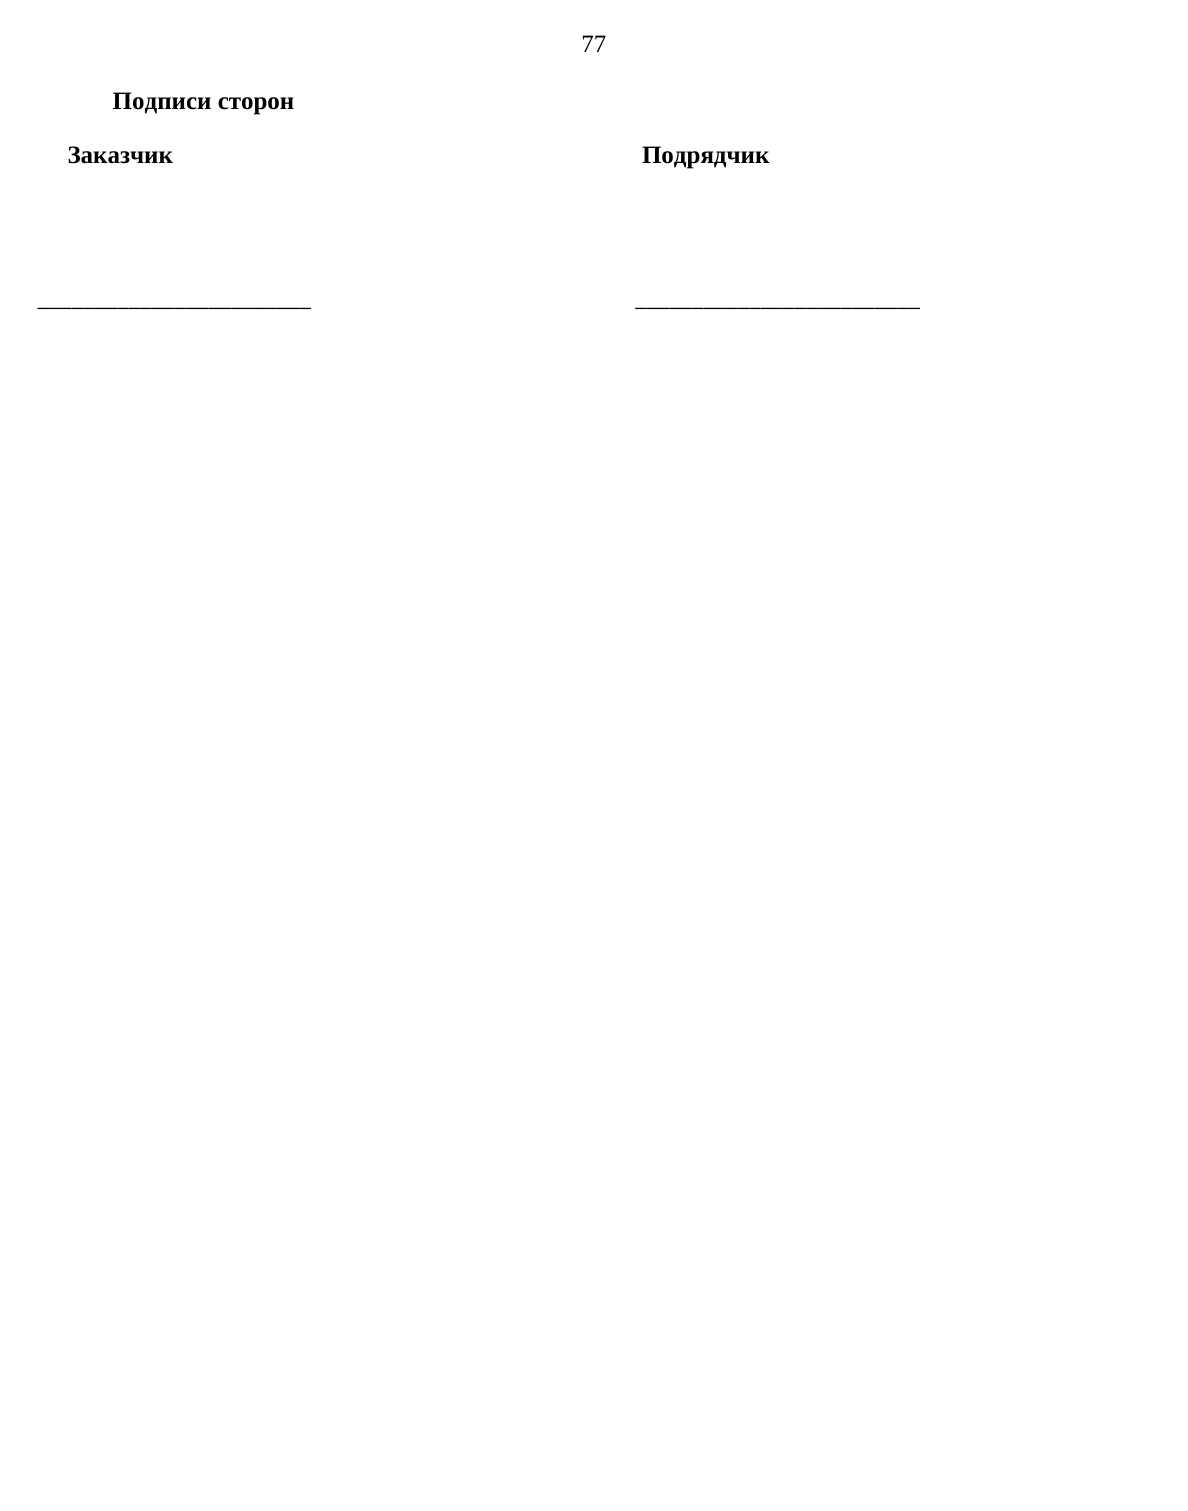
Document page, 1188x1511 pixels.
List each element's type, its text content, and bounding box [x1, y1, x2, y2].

table_header [583, 140, 1117, 226]
table_header Заказчик [38, 140, 583, 226]
text ________________________ _________________________ [37, 284, 1150, 312]
text Подписи сторон [112, 86, 1150, 115]
